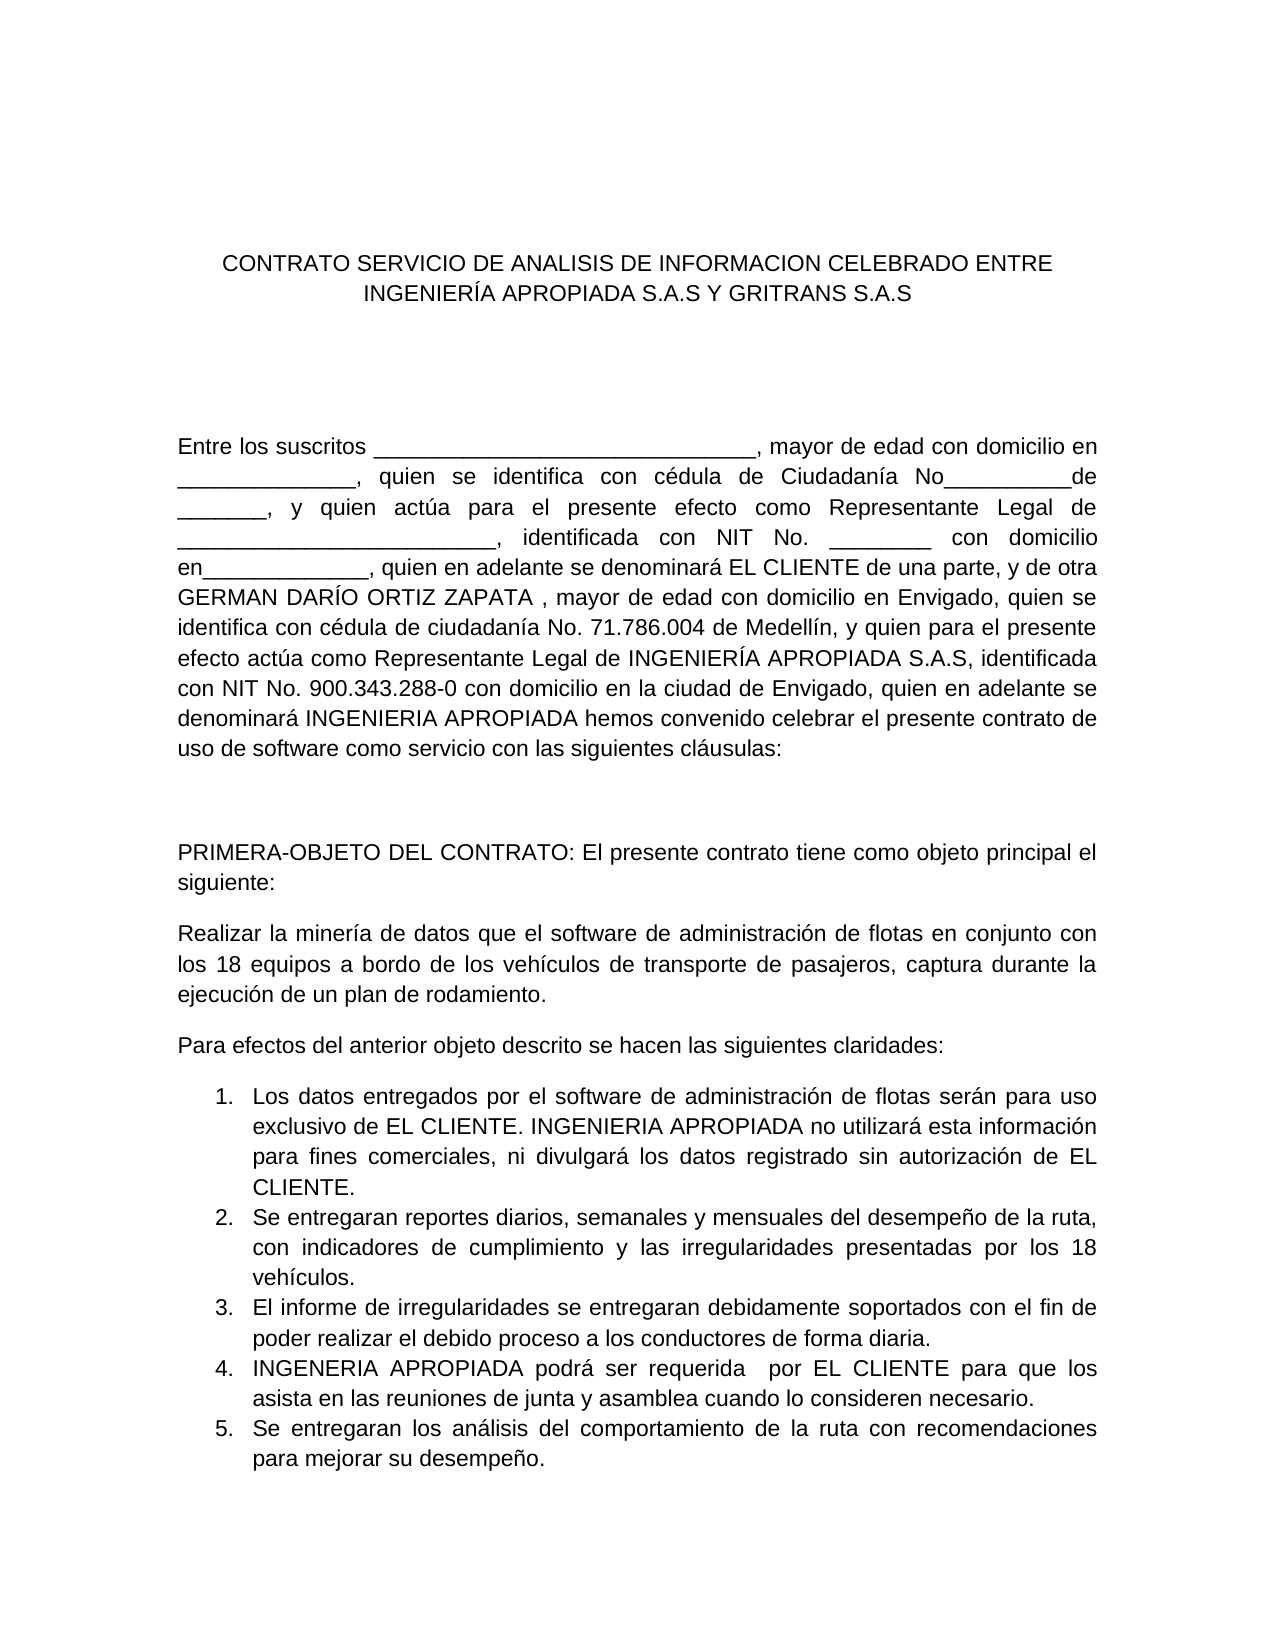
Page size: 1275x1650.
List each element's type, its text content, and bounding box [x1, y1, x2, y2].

text Entre los suscritos ______________________________, mayor de edad con domicilio en ______________, quien se identifica con cédula de Ciudadanía No__________de _______, y quien actúa para el presente efecto como Representante Legal de _________________________, identificada con NIT No. ________ con domicilio en_____________, quien en adelante se denominará EL CLIENTE de una parte, y de otra GERMAN DARÍO ORTIZ ZAPATA , mayor de edad con domicilio en Envigado, quien se identifica con cédula de ciudadanía No. 71.786.004 de Medellín, y quien para el presente efecto actúa como Representante Legal de INGENIERÍA APROPIADA S.A.S, identificada con NIT No. 900.343.288-0 con domicilio en la ciudad de Envigado, quien en adelante se denominará INGENIERIA APROPIADA hemos convenido celebrar el presente contrato de uso de software como servicio con las siguientes cláusulas: [177, 433, 1098, 761]
list Se entregaran los análisis del comportamiento de la ruta con recomendaciones para mejorar su desempeño. [215, 1415, 1098, 1472]
list El informe de irregularidades se entregaran debidamente soportados con el fin de poder realizar el debido proceso a los conductores de forma diaria. [215, 1294, 1098, 1351]
list INGENERIA APROPIADA podrá ser requerida por EL CLIENTE para que los asista en las reuniones de junta y asamblea cuando lo consideren necesario. [215, 1355, 1098, 1411]
list Los datos entregados por el software de administración de flotas serán para uso exclusivo de EL CLIENTE. INGENIERIA APROPIADA no utilizará esta información para fines comerciales, ni divulgará los datos registrado sin autorización de EL CLIENTE. [215, 1083, 1098, 1200]
text PRIMERA-OBJETO DEL CONTRATO: El presente contrato tiene como objeto principal el siguiente: [177, 839, 1098, 896]
list Se entregaran reportes diarios, semanales y mensuales del desempeño de la ruta, con indicadores de cumplimiento y las irregularidades presentadas por los 18 vehículos. [215, 1204, 1098, 1291]
text Para efectos del anterior objeto descrito se hacen las siguientes claridades: [177, 1032, 1098, 1058]
text CONTRATO SERVICIO DE ANALISIS DE INFORMACION CELEBRADO ENTRE INGENIERÍA APROPIADA S.A.S Y GRITRANS S.A.S [177, 250, 1098, 306]
text Realizar la minería de datos que el software de administración de flotas en conjunto con los 18 equipos a bordo de los vehículos de transporte de pasajeros, captura durante la ejecución de un plan de rodamiento. [177, 920, 1098, 1007]
